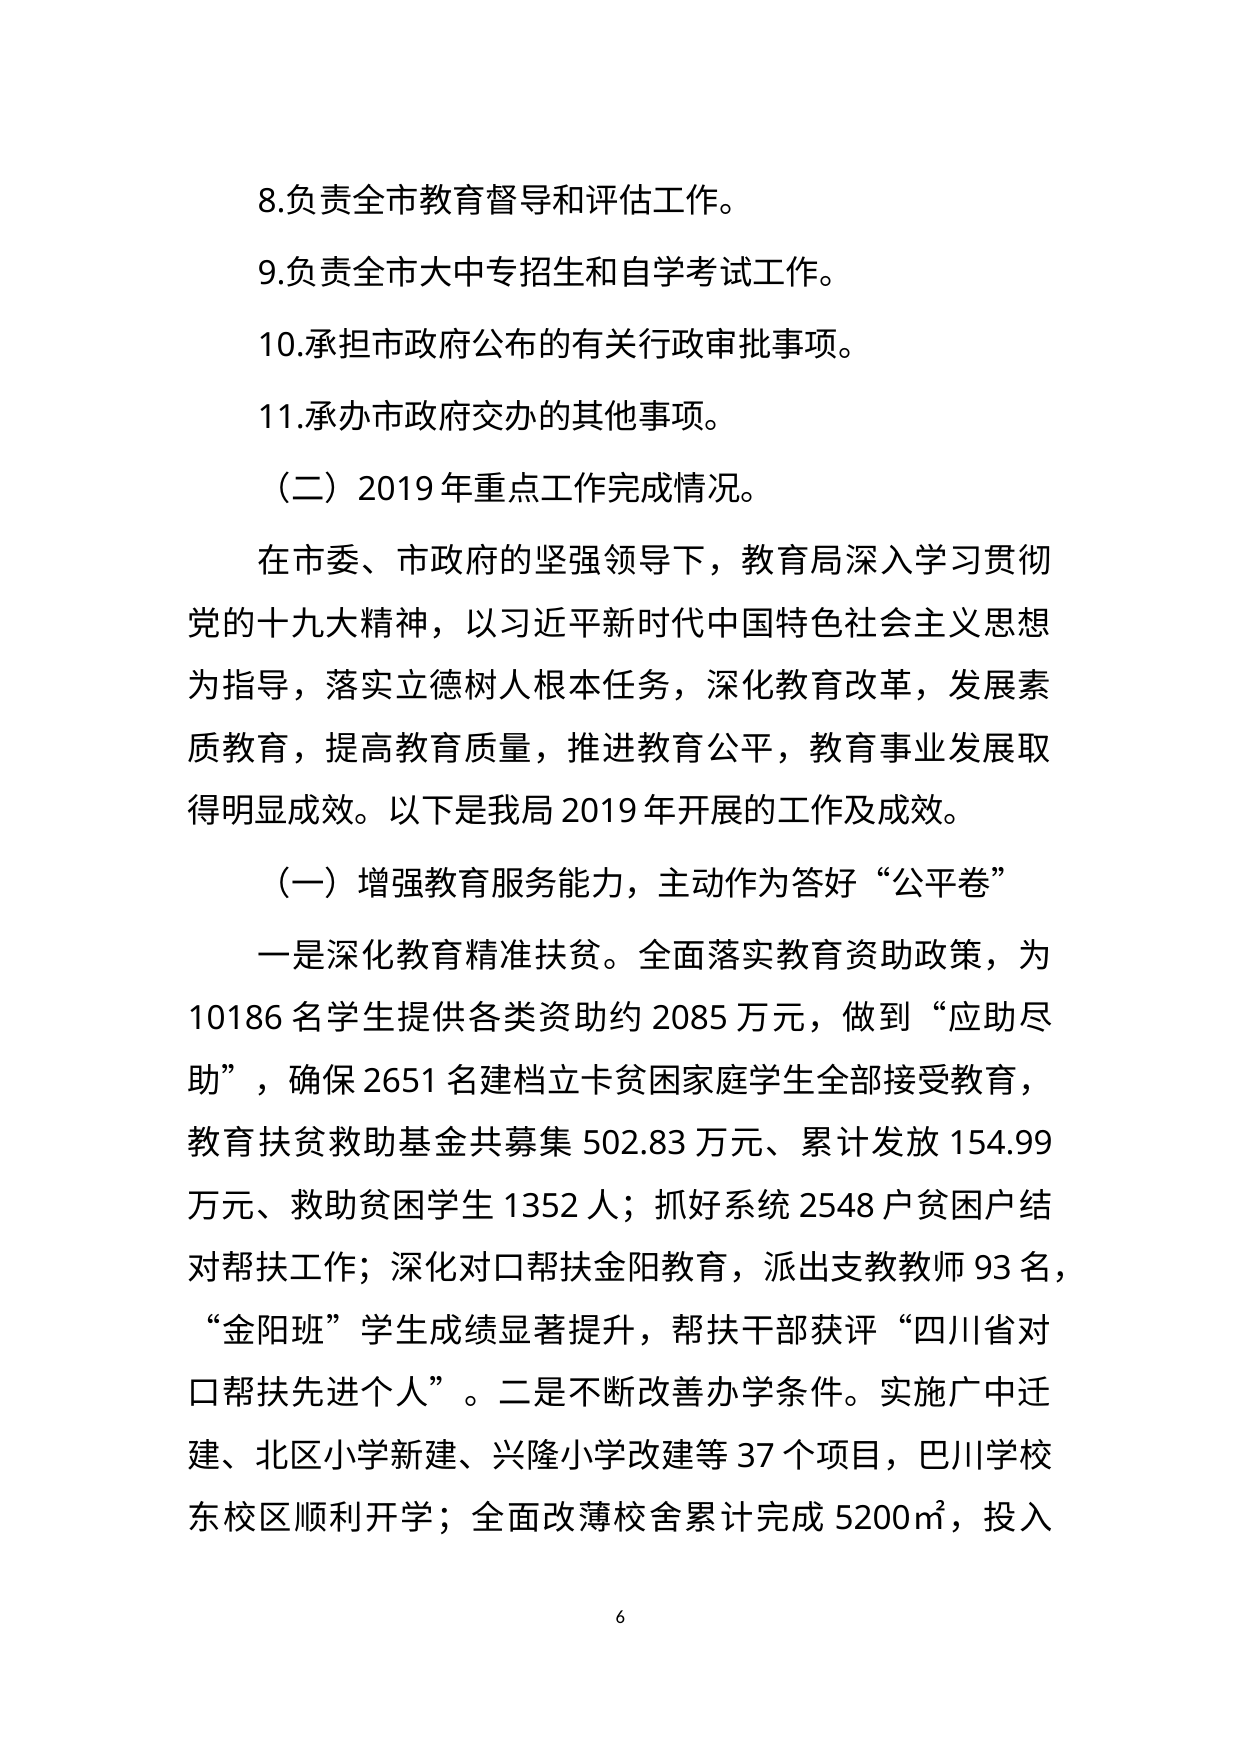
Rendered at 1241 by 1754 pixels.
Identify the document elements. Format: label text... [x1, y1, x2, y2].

text （二）2019年重点工作完成情况。 [187, 451, 1053, 513]
text 9.负责全市大中专招生和自学考试工作。 [187, 234, 1053, 297]
text （一）增强教育服务能力，主动作为答好“公平卷” [187, 845, 1053, 908]
text 10.承担市政府公布的有关行政审批事项。 [187, 306, 1053, 369]
text 在市委、市政府的坚强领导下，教育局深入学习贯彻党的十九大精神，以习近平新时代中国特色社会主义思想为指导，落实立德树人根本任务，深化教育改革，发展素质教育，提高教育质量，推进教育公平，教育事业发展取得明显成效。以下是我局2019年开展的工作及成效。 [187, 523, 1053, 835]
text 11.承办市政府交办的其他事项。 [187, 378, 1053, 441]
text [187, 917, 1053, 1542]
text 8.负责全市教育督导和评估工作。 [187, 162, 1053, 224]
